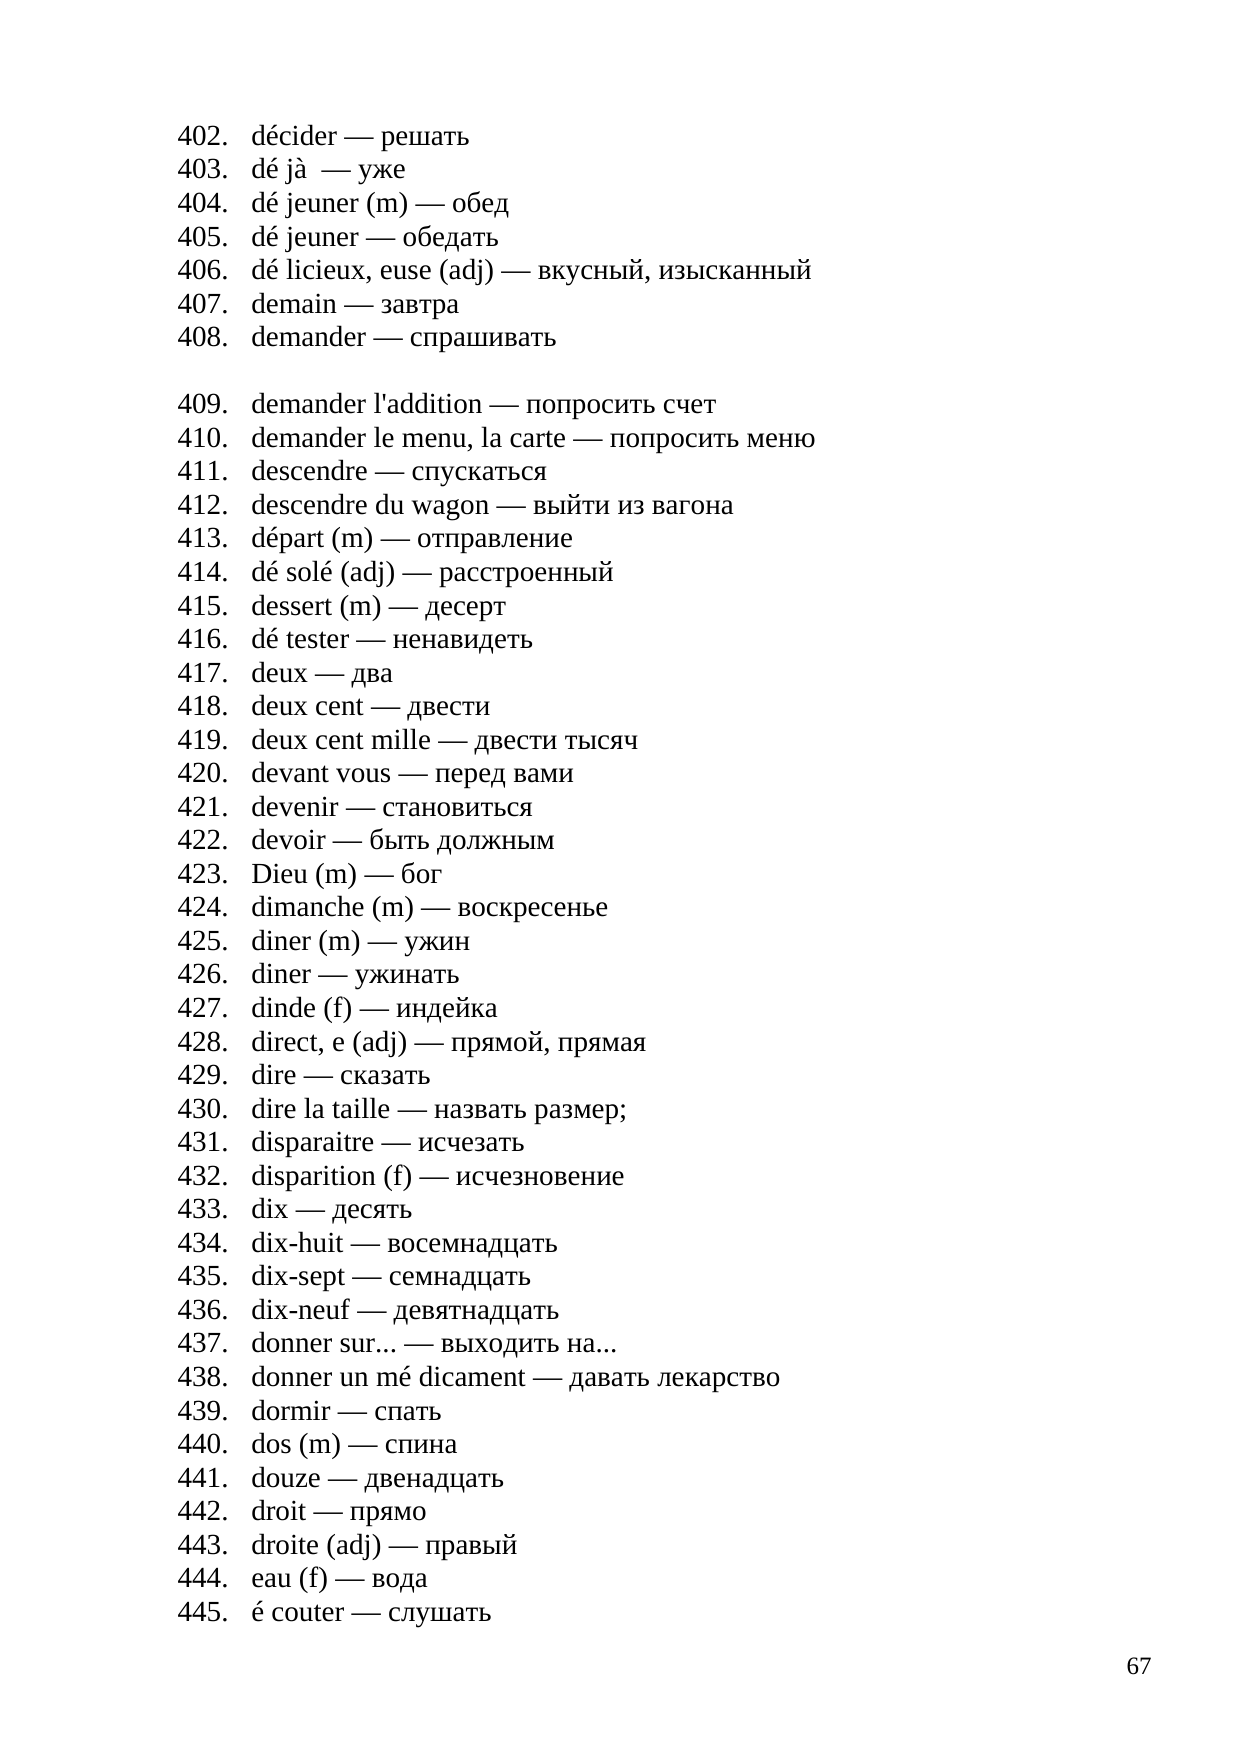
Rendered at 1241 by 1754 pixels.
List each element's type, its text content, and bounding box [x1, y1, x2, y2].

list dix-sept — семнадцать [177, 1258, 1152, 1292]
list décider — решать [177, 118, 1152, 152]
list deux cent — двести [177, 688, 1152, 722]
list dessert (m) — десерт [177, 588, 1152, 621]
list dé licieux, euse (adj) — вкусный, изысканный [177, 252, 1152, 286]
list devoir — быть должным [177, 822, 1152, 856]
list é couter — слушать [177, 1594, 1152, 1627]
list demain — завтра [177, 286, 1152, 319]
list devant vous — перед вами [177, 755, 1152, 789]
list devenir — становиться [177, 789, 1152, 822]
list demander — спрашивать [177, 319, 1152, 353]
list dinde (f) — индейка [177, 990, 1152, 1024]
list deux — два [177, 655, 1152, 688]
list dé tester — ненавидеть [177, 621, 1152, 655]
list douze — двенадцать [177, 1460, 1152, 1493]
list dix — десять [177, 1191, 1152, 1225]
list eau (f) — вода [177, 1560, 1152, 1594]
list direct, e (adj) — прямой, прямая [177, 1024, 1152, 1057]
list droit — прямо [177, 1493, 1152, 1527]
list diner (m) — ужин [177, 923, 1152, 957]
list diner — ужинать [177, 957, 1152, 990]
list dé solé (adj) — расстроенный [177, 554, 1152, 588]
list donner un mé dicament — давать лекарство [177, 1359, 1152, 1393]
list dix-huit — восемнадцать [177, 1225, 1152, 1258]
list disparaitre — исчезать [177, 1124, 1152, 1158]
list descendre du wagon — выйти из вагона [177, 487, 1152, 521]
list demander l'addition — попросить счет [177, 386, 1152, 420]
list Dieu (m) — бог [177, 856, 1152, 889]
list dé jeuner — обедать [177, 219, 1152, 252]
list dé jà — уже [177, 152, 1152, 185]
list deux cent mille — двести тысяч [177, 722, 1152, 755]
list donner sur... — выходить на... [177, 1326, 1152, 1359]
list dire — сказать [177, 1057, 1152, 1091]
list dix-neuf — девятнадцать [177, 1292, 1152, 1326]
list dos (m) — спина [177, 1426, 1152, 1460]
list droite (adj) — правый [177, 1527, 1152, 1560]
list départ (m) — отправление [177, 521, 1152, 554]
list dé jeuner (m) — обед [177, 185, 1152, 219]
list descendre — спускаться [177, 453, 1152, 487]
list disparition (f) — исчезновение [177, 1158, 1152, 1191]
list demander le menu, la carte — попросить меню [177, 420, 1152, 453]
list dire la taille — назвать размер; [177, 1091, 1152, 1124]
list dimanche (m) — воскресенье [177, 889, 1152, 923]
list dormir — спать [177, 1393, 1152, 1426]
